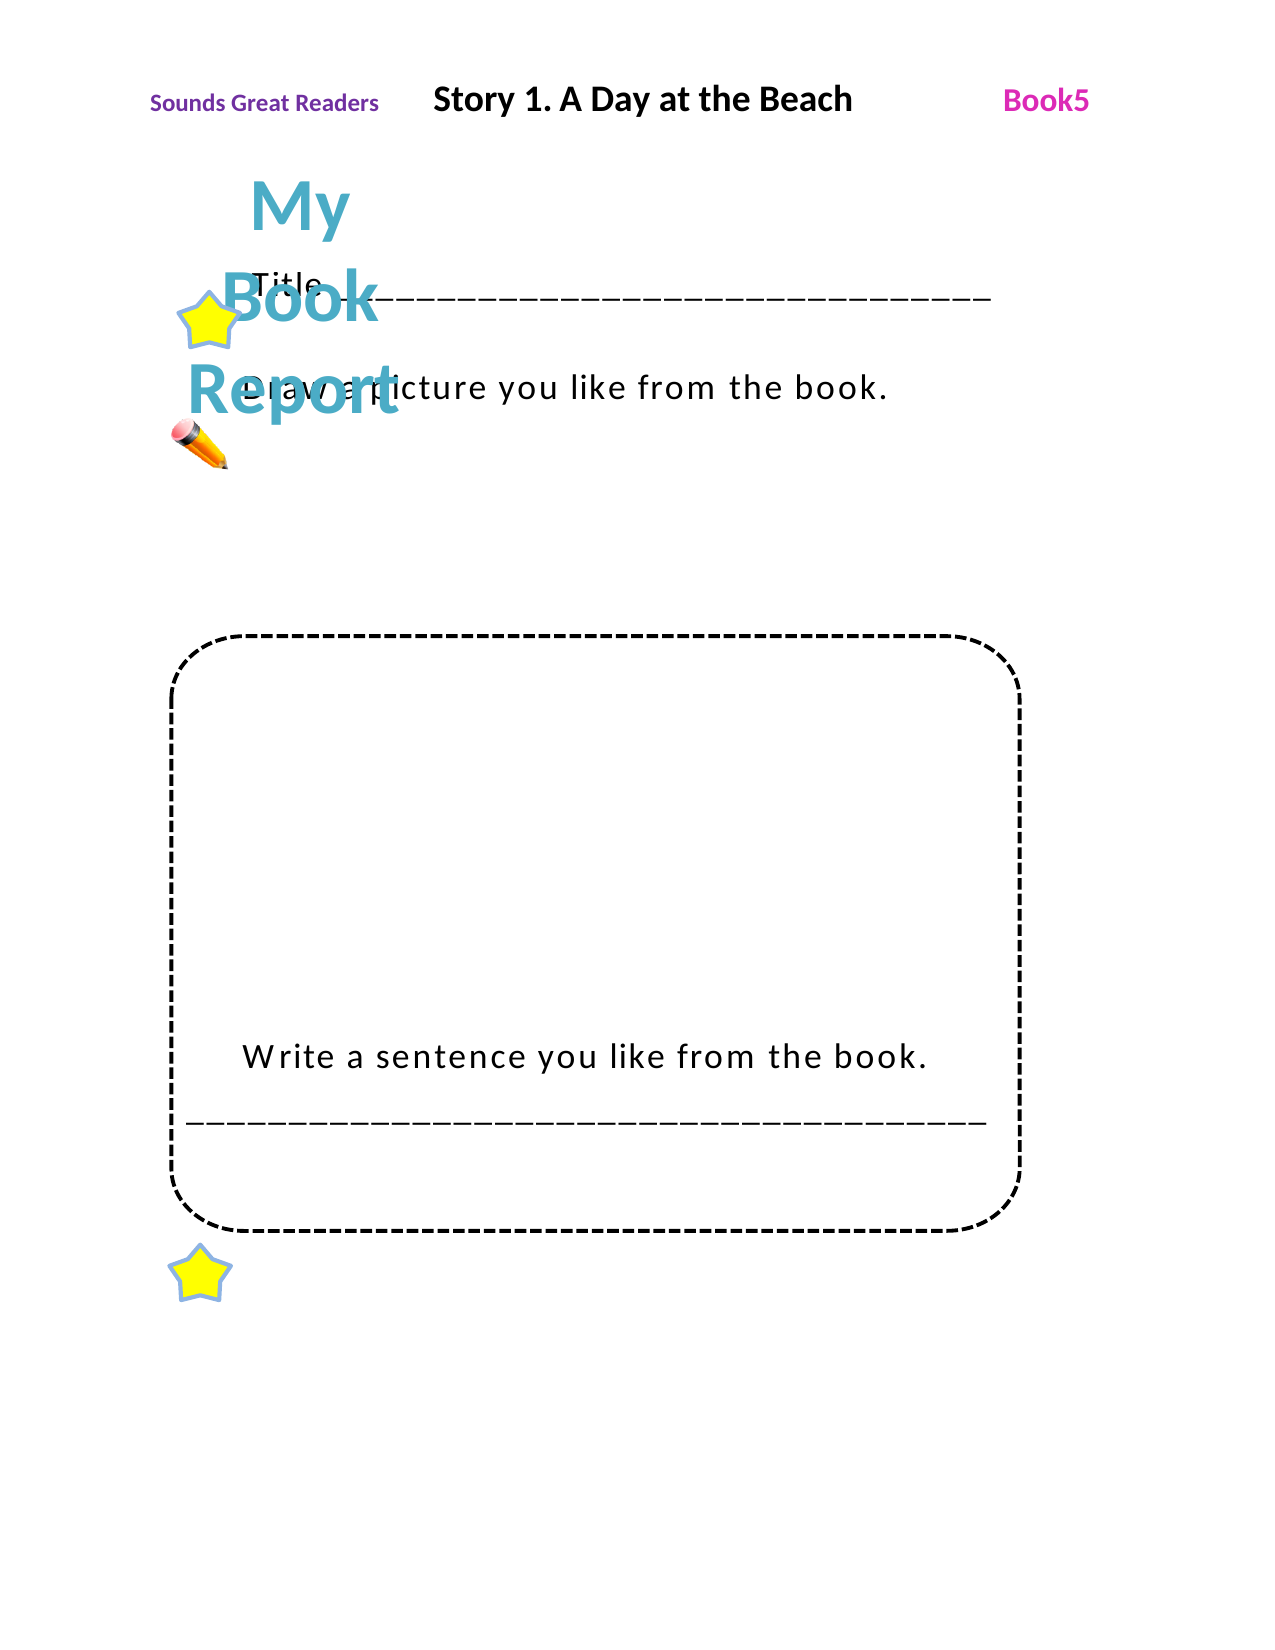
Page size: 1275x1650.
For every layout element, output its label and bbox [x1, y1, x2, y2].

picture [170, 416, 230, 476]
